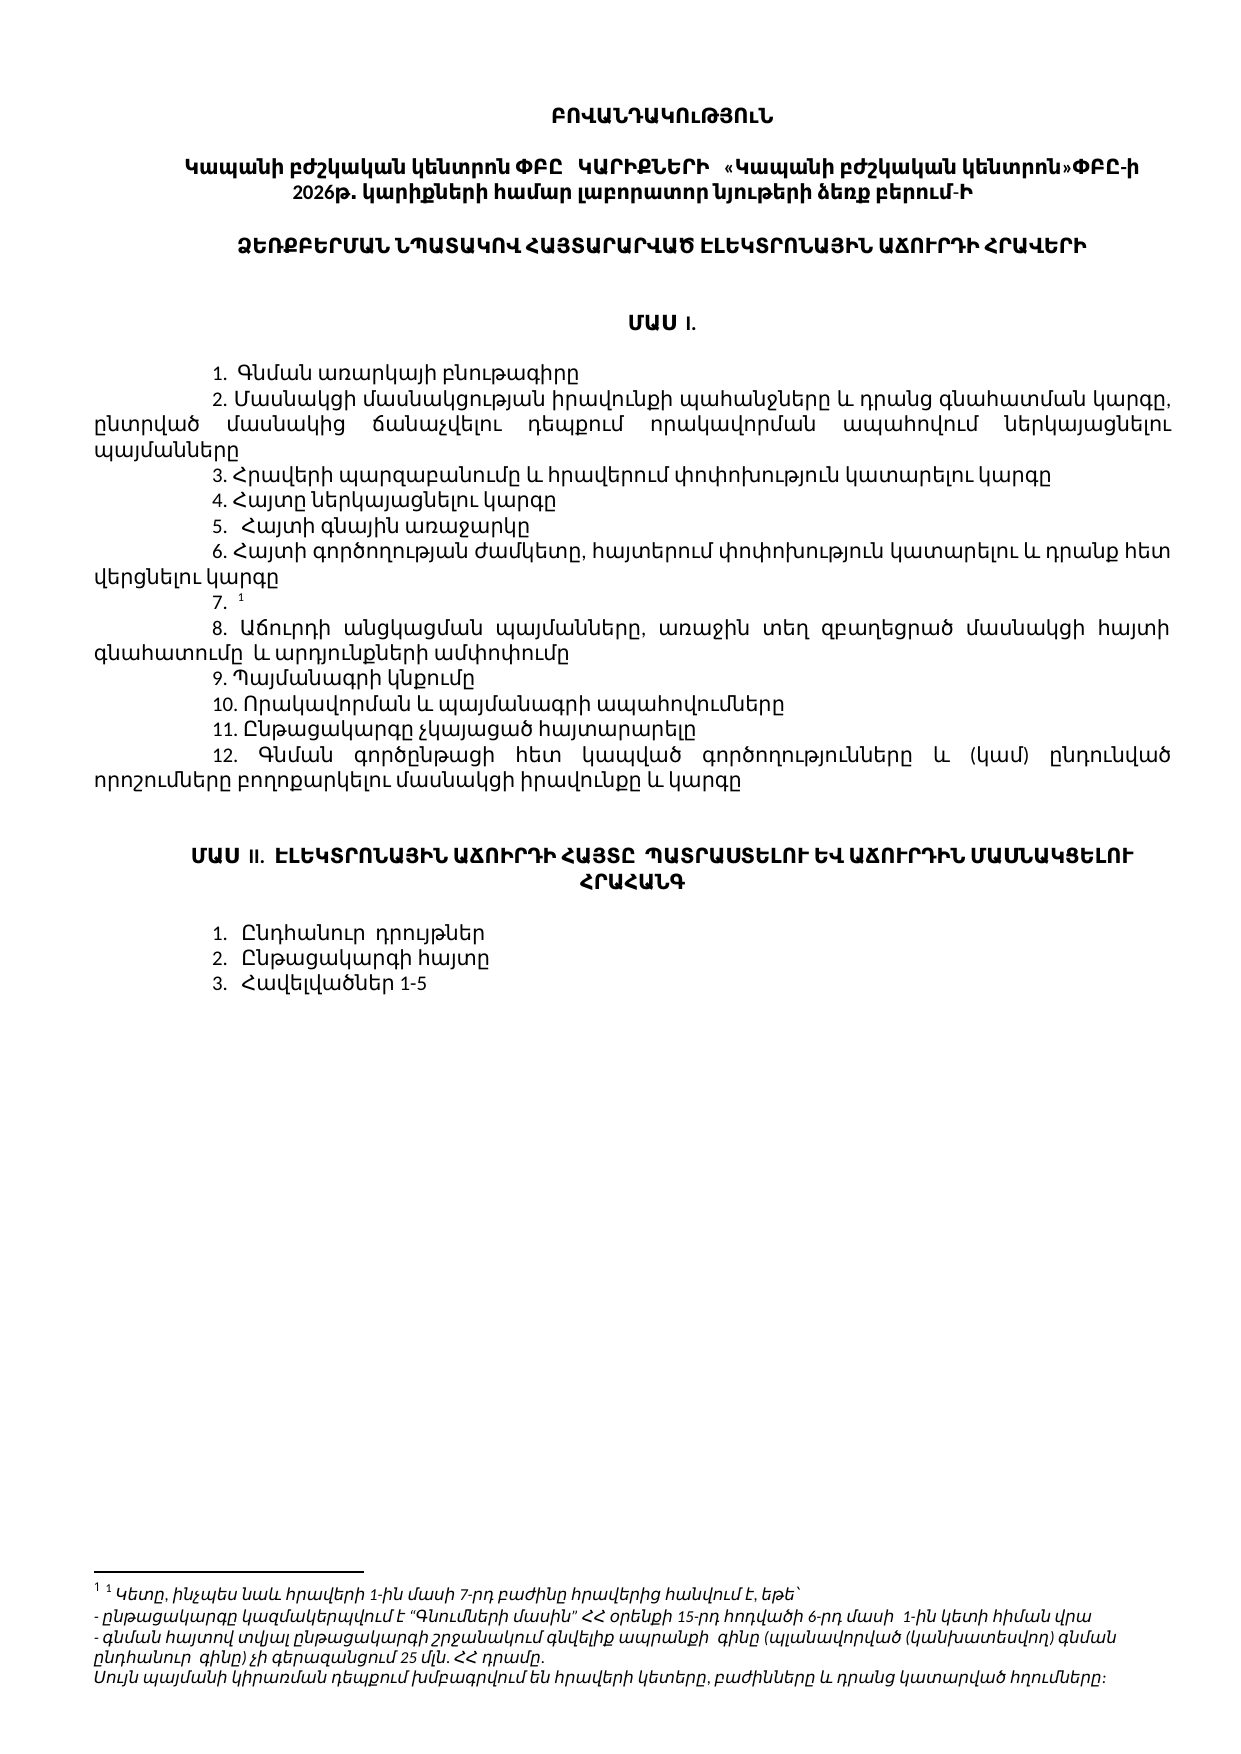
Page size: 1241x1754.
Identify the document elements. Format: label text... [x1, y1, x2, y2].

text 9. Պայմանագրի կնքումը [94, 666, 1171, 691]
text 2. Ընթացակարգի հայտը [94, 945, 1171, 971]
text 1. Ընդհանուր դրույթներ [94, 920, 1171, 945]
text ԲՈՎԱՆԴԱԿՈւԹՅՈւՆ [94, 103, 1171, 128]
text ՁԵՌՔԲԵՐՄԱՆ ՆՊԱՏԱԿՈՎ ՀԱՅՏԱՐԱՐՎԱԾ ԷԼԵԿՏՐՈՆԱՅԻՆ ԱՃՈՒՐԴԻ ՀՐԱՎԵՐԻ [94, 233, 1171, 259]
text 6. Հայտի գործողության ժամկետը, հայտերում փոփոխություն կատարելու և դրանք հետ վերցնելու կարգը [94, 538, 1171, 589]
text 2. Մասնակցի մասնակցության իրավունքի պահանջները և դրանց գնահատման կարգը, ընտրված մասնակից ճանաչվելու դեպքում որակավորման ապահովում ներկայացնելու պայմանները [94, 386, 1171, 462]
text 7. 1 [94, 589, 1171, 615]
text 4. Հայտը ներկայացնելու կարգը [94, 488, 1171, 513]
text 3. Հավելվածներ 1-5 [94, 971, 1171, 996]
text 8. Աճուրդի անցկացման պայմանները, առաջին տեղ զբաղեցրած մասնակցի հայտի գնահատումը և արդյունքների ամփոփումը [94, 615, 1171, 666]
text 12. Գնման գործընթացի հետ կապված գործողությունները և (կամ) ընդունված որոշումները բողոքարկելու մասնակցի իրավունքը և կարգը [94, 742, 1171, 793]
text 10. Որակավորման և պայմանագրի ապահովումները [94, 691, 1171, 716]
text 11. Ընթացակարգը չկայացած հայտարարելը [94, 716, 1171, 742]
text 5. Հայտի գնային առաջարկը [94, 513, 1171, 538]
text 3. Հրավերի պարզաբանումը և հրավերում փոփոխություն կատարելու կարգը [94, 462, 1171, 488]
text 1. Գնման առարկայի բնութագիրը [94, 361, 1171, 386]
text ՄԱՍ II. ԷԼԵԿՏՐՈՆԱՅԻՆ ԱՃՈԻՐԴԻ ՀԱՅՏԸ ՊԱՏՐԱՍՏԵԼՈՒ ԵՎ ԱՃՈՒՐԴԻՆ ՄԱՍՆԱԿՑԵԼՈՒ ՀՐԱՀԱՆԳ [94, 843, 1171, 894]
text ՄԱՍ I. [94, 310, 1171, 335]
text Կապանի բժշկական կենտրոն ՓԲԸ ԿԱՐԻՔՆԵՐԻ «Կապանի բժշկական կենտրոն»ՓԲԸ-ի 2026թ․ կարիքների համար լաբորատոր նյութերի ձեռք բերում-Ի [94, 154, 1171, 205]
